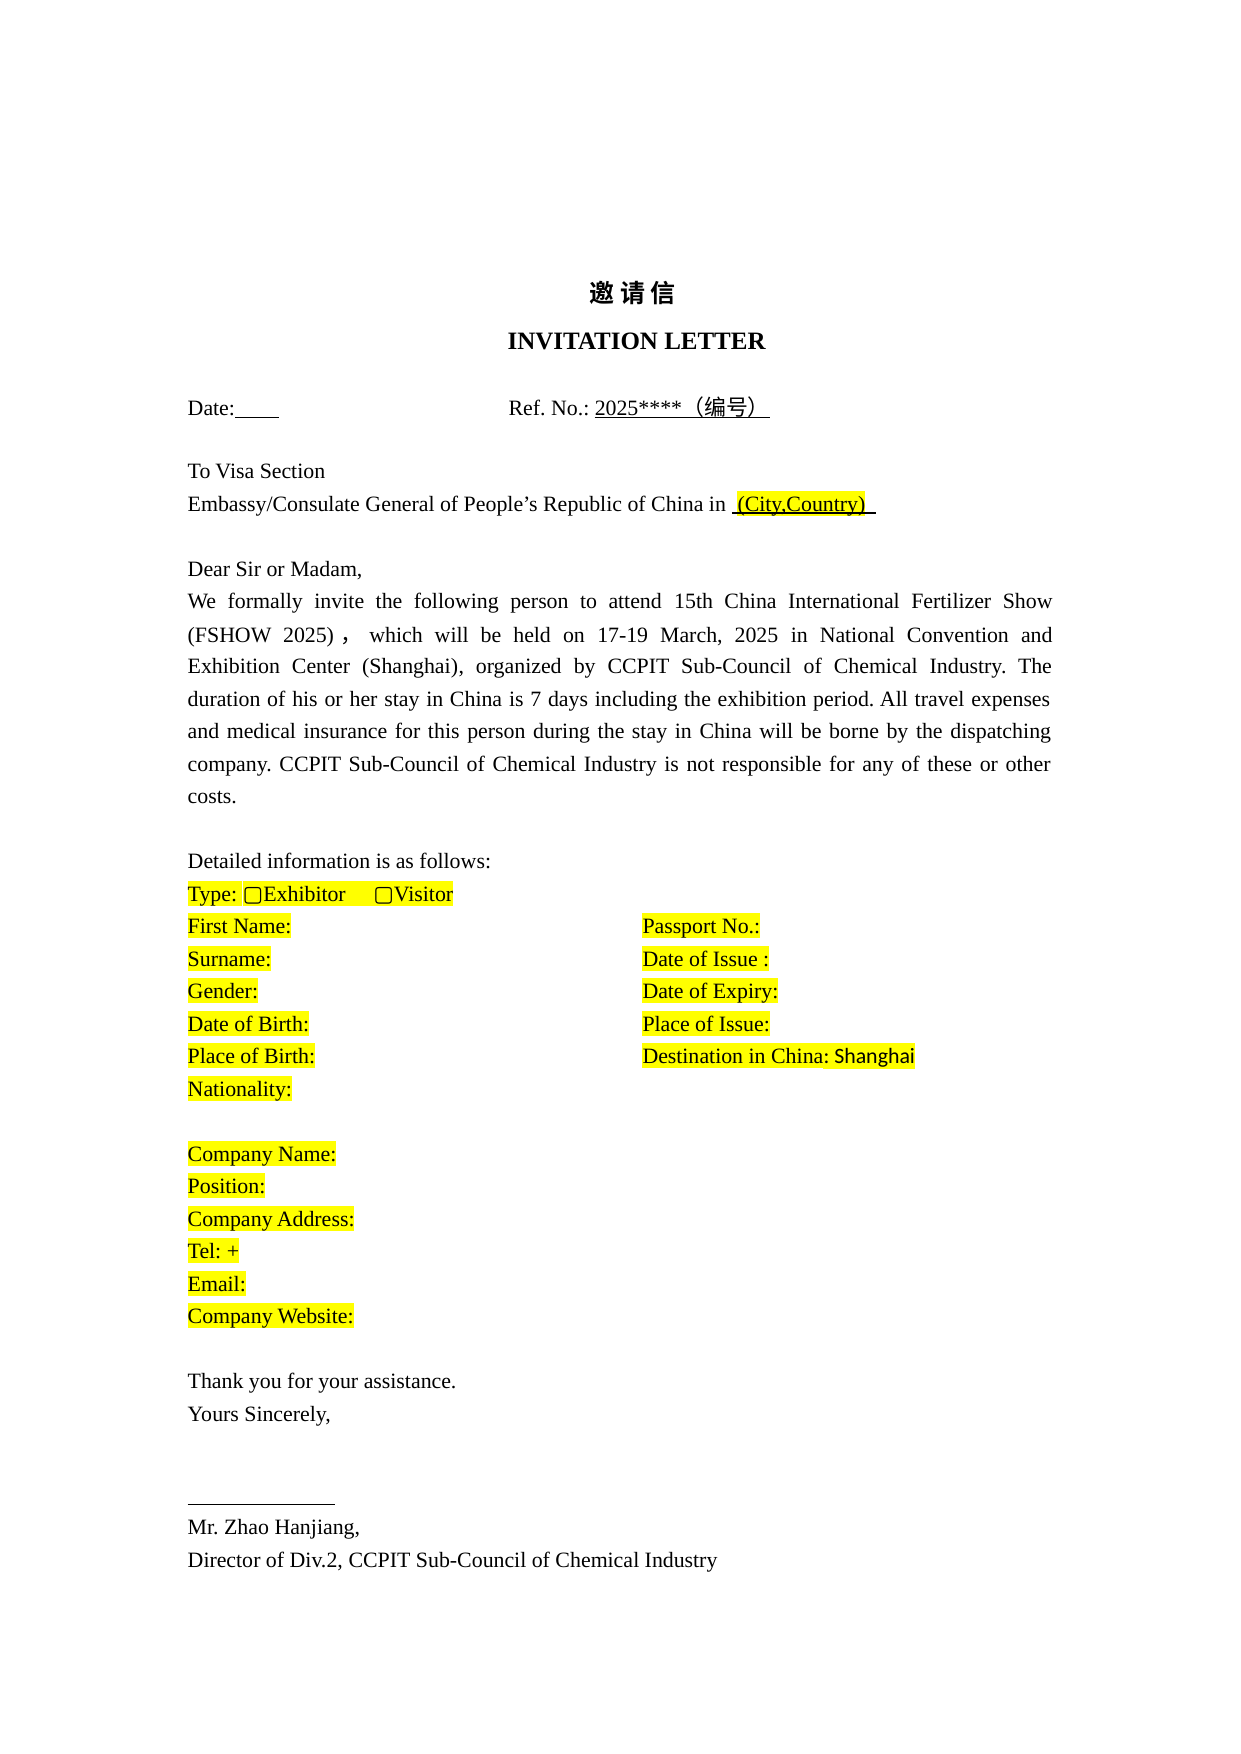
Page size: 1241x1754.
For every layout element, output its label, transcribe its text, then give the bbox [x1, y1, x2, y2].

text We formally invite the following person to attend 15th China International Fertilizer Show (FSHOW 2025)，which will be held on 17-19 March, 2025 in National Convention and Exhibition Center (Shanghai), organized by CCPIT Sub-Council of Chemical Industry. The duration of his or her stay in China is 7 days including the exhibition period. All travel expenses and medical insurance for this person during the stay in China will be borne by the dispatching company. CCPIT Sub-Council of Chemical Industry is not responsible for any of these or other costs. [187, 584, 1053, 812]
text 邀 请 信 [187, 259, 1053, 324]
text To Visa Section [187, 454, 1053, 487]
text Company Address: [187, 1202, 1053, 1234]
text Embassy/Consulate General of People’s Republic of China in (City,Country) [187, 487, 1053, 519]
text Thank you for your assistance. [187, 1364, 1053, 1397]
text Date of Birth: [187, 1007, 598, 1039]
text Place of Issue: [642, 1007, 1053, 1039]
text Mr. Zhao Hanjiang, [187, 1511, 1053, 1543]
text Company Website: [187, 1299, 1053, 1332]
text Email: [187, 1267, 1053, 1299]
text Place of Birth: [187, 1039, 598, 1072]
text Date: Ref. No.: 2025****（编号） [187, 389, 1053, 422]
text Detailed information is as follows: [187, 844, 1053, 877]
text Position: [187, 1169, 1053, 1202]
text Dear Sir or Madam, [187, 552, 1053, 584]
text Director of Div.2, CCPIT Sub-Council of Chemical Industry [187, 1543, 1053, 1576]
text Company Name: [187, 1137, 1053, 1169]
text Passport No.: [642, 909, 1053, 942]
text Date of Expiry: [642, 974, 1053, 1007]
text Yours Sincerely, [187, 1397, 1053, 1429]
text Destination in China: Shanghai [642, 1039, 1053, 1072]
text Type: ▢Exhibitor ▢Visitor [187, 877, 1053, 909]
text First Name: [187, 909, 598, 942]
text Gender: [187, 974, 598, 1007]
text Nationality: [187, 1072, 598, 1104]
text Surname: [187, 942, 598, 974]
text INVITATION LETTER [187, 324, 1053, 357]
text Date of Issue : [642, 942, 1053, 974]
text Tel: + [187, 1234, 1053, 1267]
